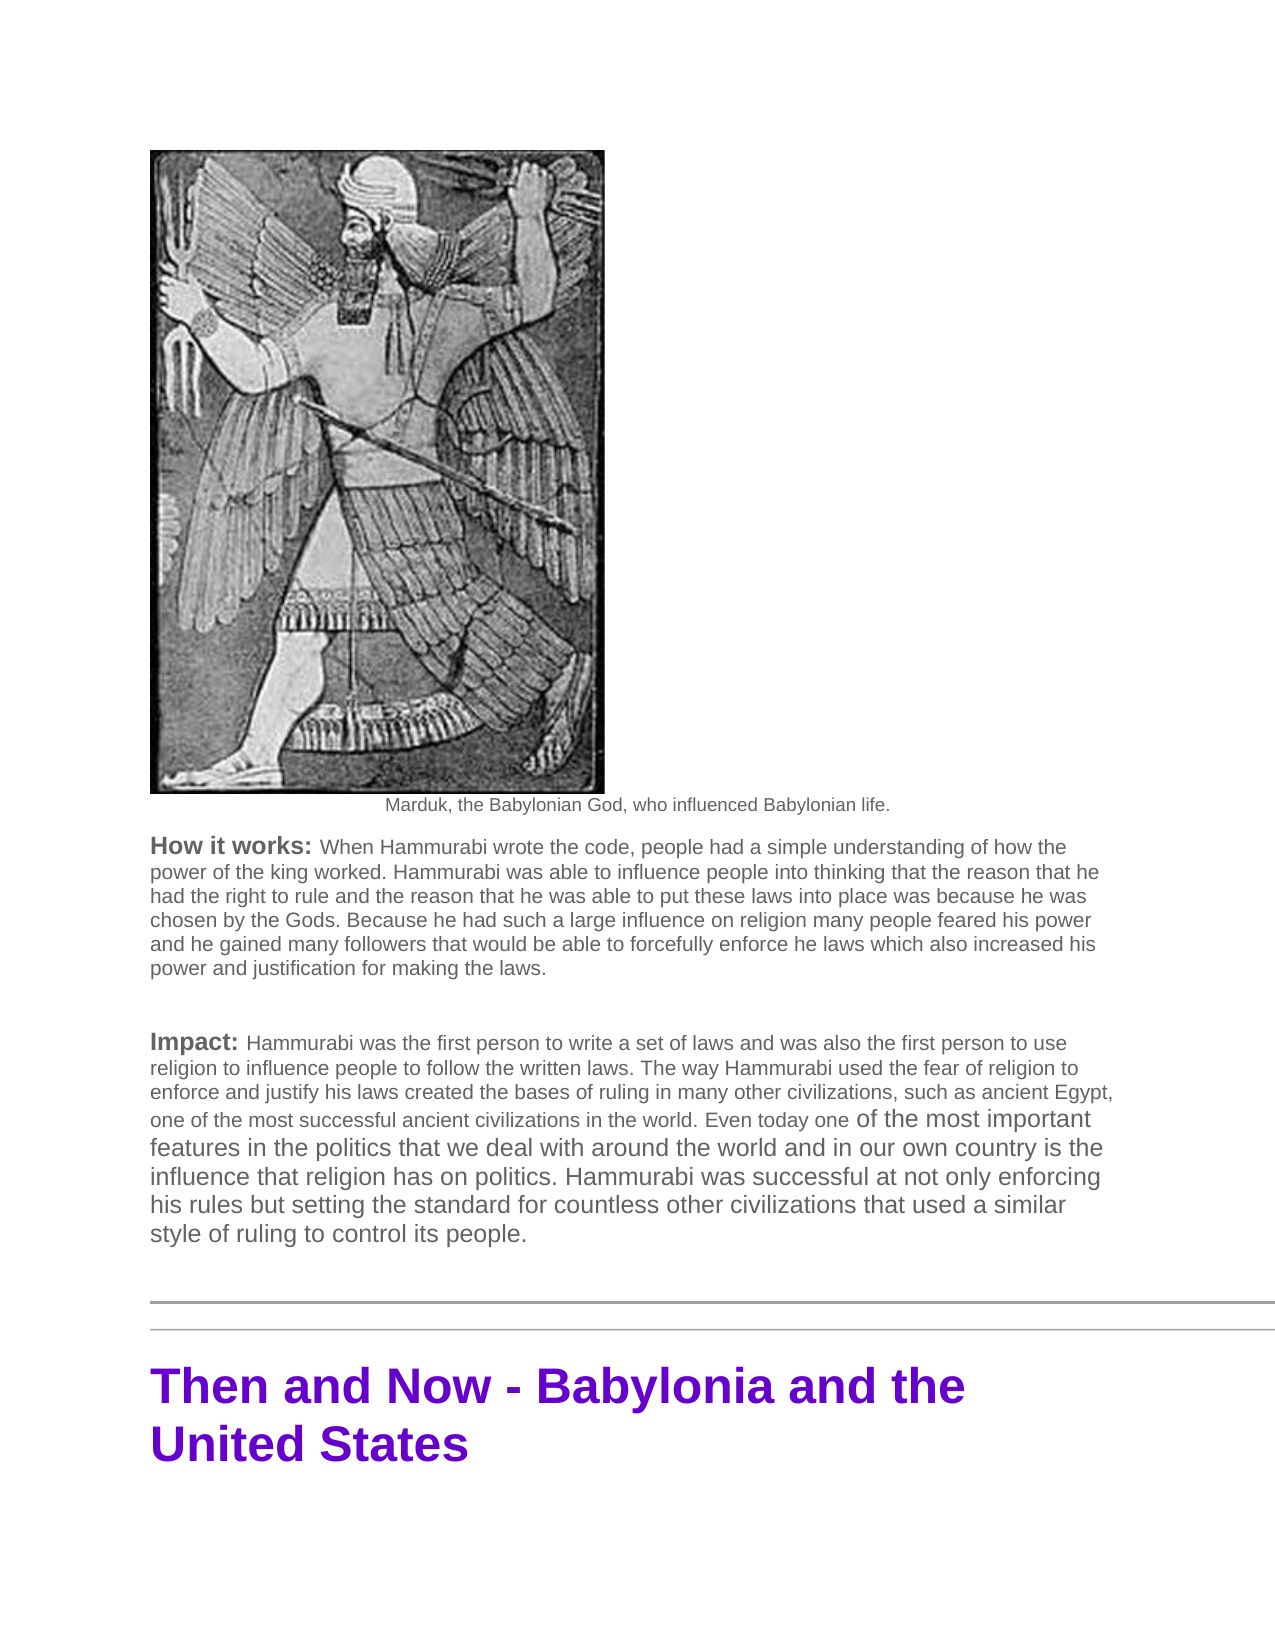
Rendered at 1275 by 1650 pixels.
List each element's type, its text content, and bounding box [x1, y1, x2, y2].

picture [150, 150, 605, 794]
text Marduk, the Babylonian God, who influenced Babylonian life. [150, 794, 1125, 815]
text Then and Now - Babylonia and the United States [150, 1357, 1125, 1472]
text How it works: When Hammurabi wrote the code, people had a simple understanding of how the power of the king worked. Hammurabi was able to influence people into thinking that the reason that he had the right to rule and the reason that he was able to put these laws into place was because he was chosen by the Gods. Because he had such a large influence on religion many people feared his power and he gained many followers that would be able to forcefully enforce he laws which also increased his power and justification for making the laws. Impact: Hammurabi was the first person to write a set of laws and was also the first person to use religion to influence people to follow the written laws. The way Hammurabi used the fear of religion to enforce and justify his laws created the bases of ruling in many other civilizations, such as ancient Egypt, one of the most successful ancient civilizations in the world. Even today one of the most important features in the politics that we deal with around the world and in our own country is the influence that religion has on politics. Hammurabi was successful at not only enforcing his rules but setting the standard for countless other civilizations that used a similar style of ruling to control its people. [150, 831, 1125, 1276]
